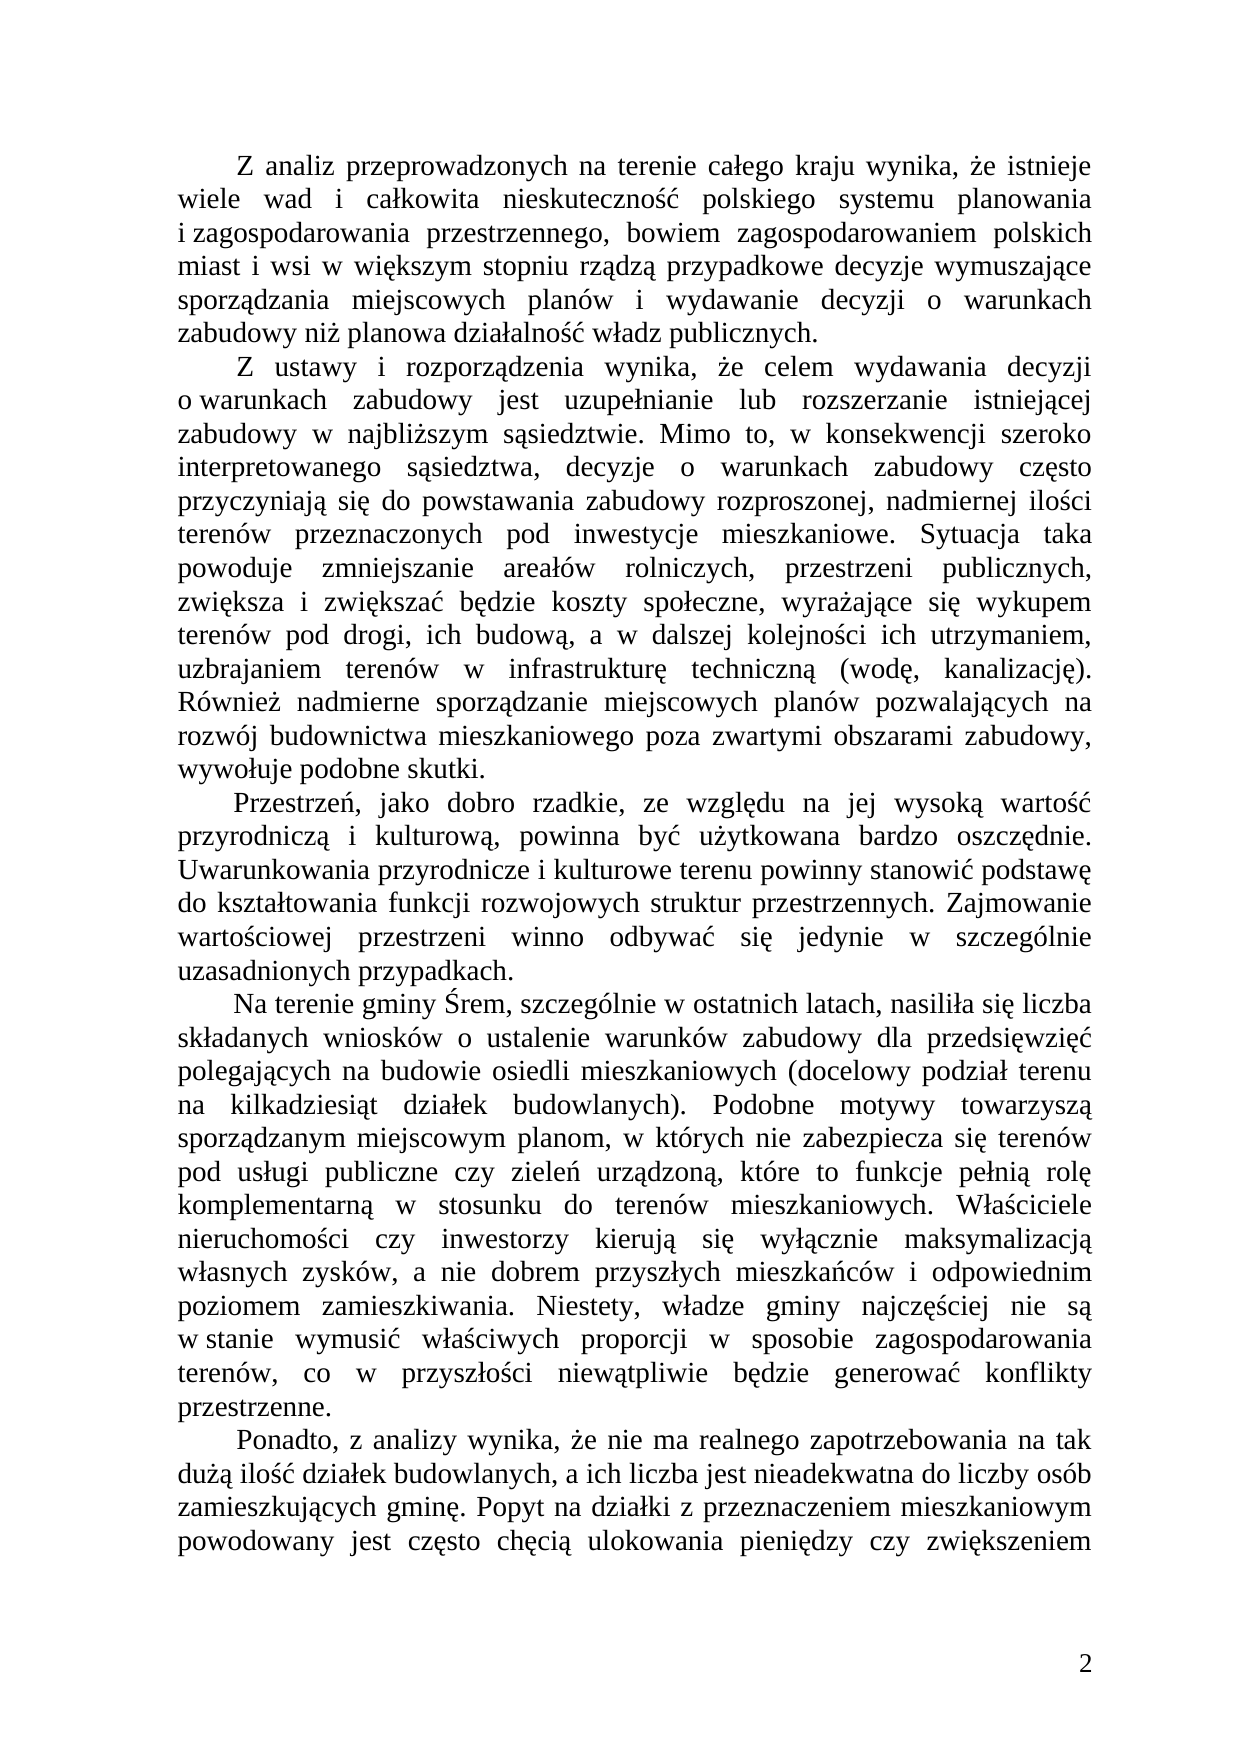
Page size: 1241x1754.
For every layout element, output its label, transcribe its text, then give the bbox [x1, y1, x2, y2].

text Z analiz przeprowadzonych na terenie całego kraju wynika, że istnieje wiele wad i całkowita nieskuteczność polskiego systemu planowania i zagospodarowania przestrzennego, bowiem zagospodarowaniem polskich miast i wsi w większym stopniu rządzą przypadkowe decyzje wymuszające sporządzania miejscowych planów i wydawanie decyzji o warunkach zabudowy niż planowa działalność władz publicznych. [177, 148, 1092, 349]
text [177, 1422, 1092, 1556]
text Z ustawy i rozporządzenia wynika, że celem wydawania decyzji o warunkach zabudowy jest uzupełnianie lub rozszerzanie istniejącej zabudowy w najbliższym sąsiedztwie. Mimo to, w konsekwencji szeroko interpretowanego sąsiedztwa, decyzje o warunkach zabudowy często przyczyniają się do powstawania zabudowy rozproszonej, nadmiernej ilości terenów przeznaczonych pod inwestycje mieszkaniowe. Sytuacja taka powoduje zmniejszanie areałów rolniczych, przestrzeni publicznych, zwiększa i zwiększać będzie koszty społeczne, wyrażające się wykupem terenów pod drogi, ich budową, a w dalszej kolejności ich utrzymaniem, uzbrajaniem terenów w infrastrukturę techniczną (wodę, kanalizację). Również nadmierne sporządzanie miejscowych planów pozwalających na rozwój budownictwa mieszkaniowego poza zwartymi obszarami zabudowy, wywołuje podobne skutki. [177, 349, 1092, 785]
text Na terenie gminy Śrem, szczególnie w ostatnich latach, nasiliła się liczba składanych wniosków o ustalenie warunków zabudowy dla przedsięwzięć polegających na budowie osiedli mieszkaniowych (docelowy podział terenu na kilkadziesiąt działek budowlanych). Podobne motywy towarzyszą sporządzanym miejscowym planom, w których nie zabezpiecza się terenów pod usługi publiczne czy zieleń urządzoną, które to funkcje pełnią rolę komplementarną w stosunku do terenów mieszkaniowych. Właściciele nieruchomości czy inwestorzy kierują się wyłącznie maksymalizacją własnych zysków, a nie dobrem przyszłych mieszkańców i odpowiednim poziomem zamieszkiwania. Niestety, władze gminy najczęściej nie są w stanie wymusić właściwych proporcji w sposobie zagospodarowania terenów, co w przyszłości niewątpliwie będzie generować konflikty przestrzenne. [177, 986, 1092, 1422]
text Przestrzeń, jako dobro rzadkie, ze względu na jej wysoką wartość przyrodniczą i kulturową, powinna być użytkowana bardzo oszczędnie. Uwarunkowania przyrodnicze i kulturowe terenu powinny stanowić podstawę do kształtowania funkcji rozwojowych struktur przestrzennych. Zajmowanie wartościowej przestrzeni winno odbywać się jedynie w szczególnie uzasadnionych przypadkach. [177, 785, 1092, 986]
